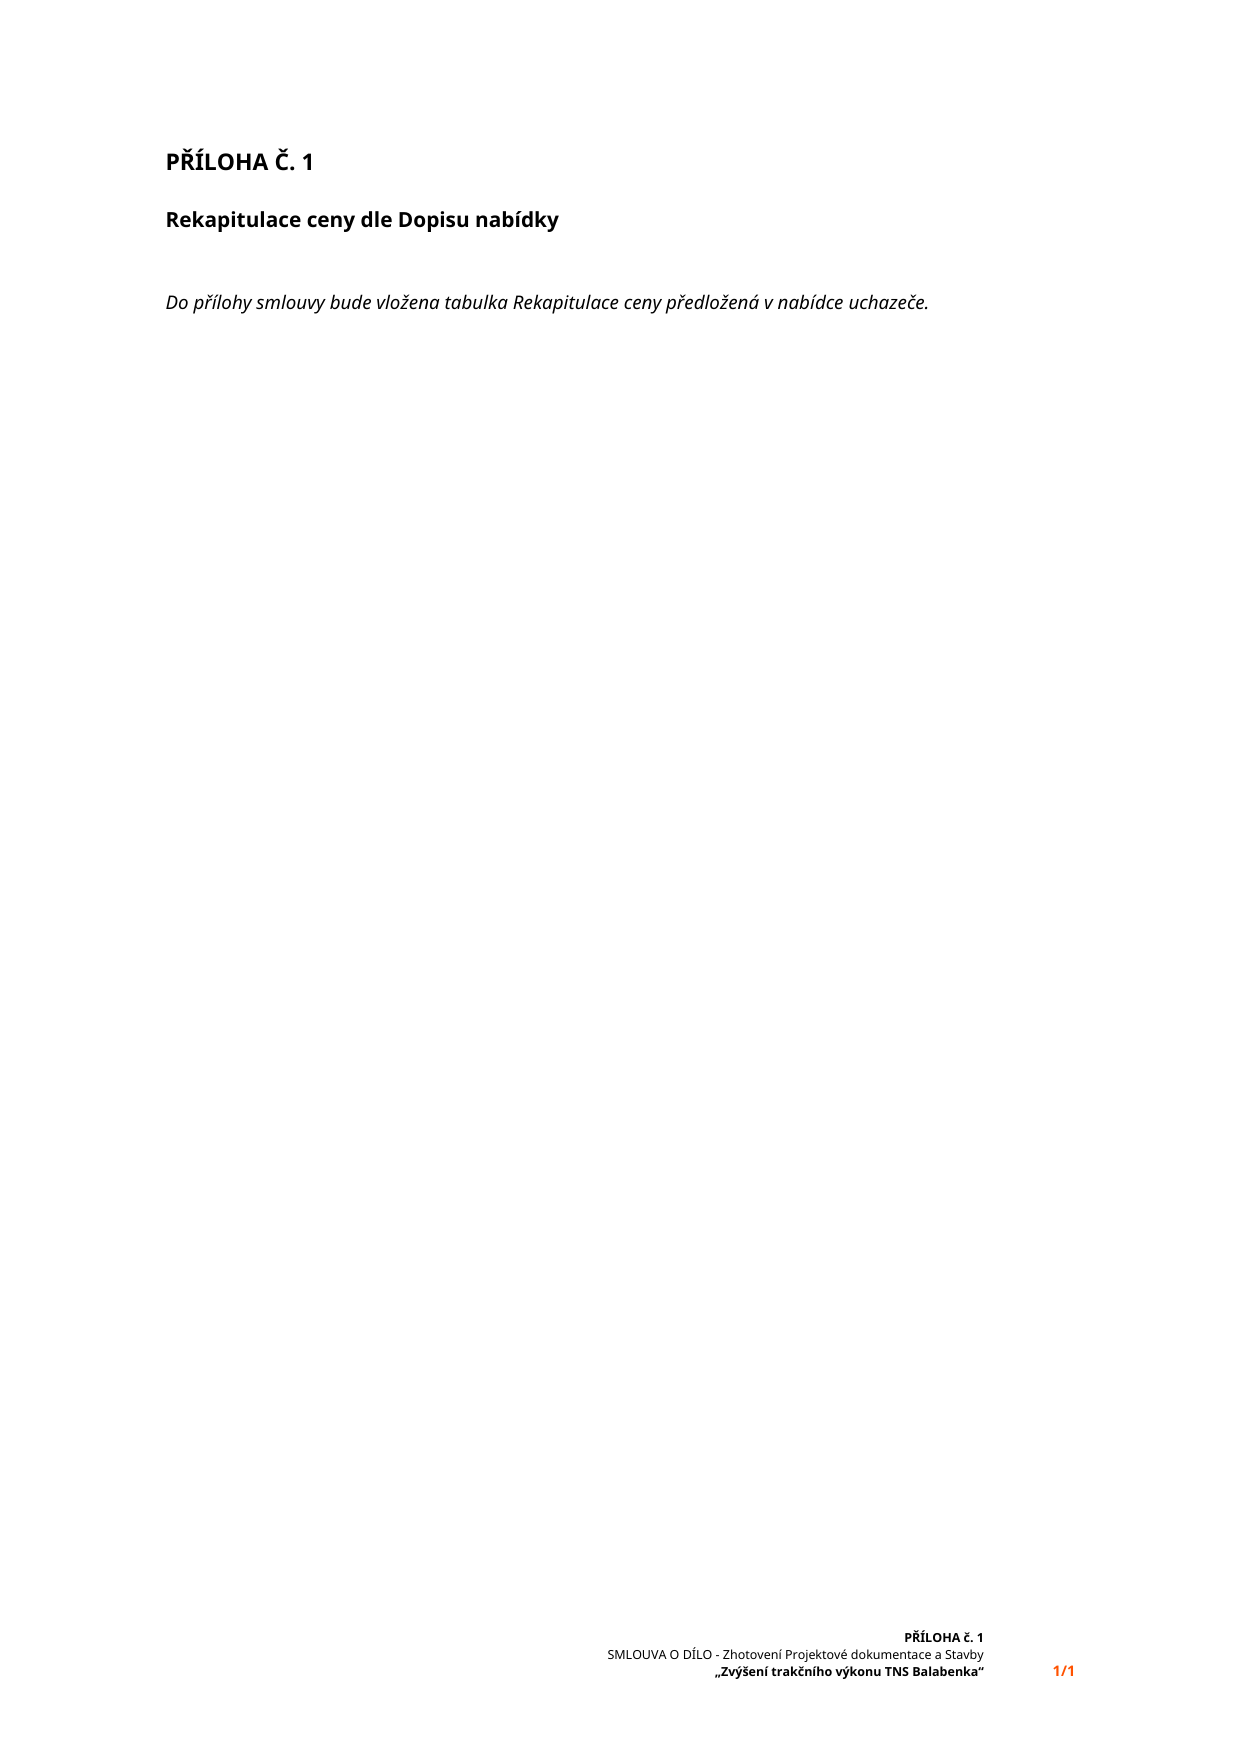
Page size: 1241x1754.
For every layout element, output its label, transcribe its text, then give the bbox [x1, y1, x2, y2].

text Do přílohy smlouvy bude vložena tabulka Rekapitulace ceny předložená v nabídce uchazeče. [165, 289, 1075, 315]
text Rekapitulace ceny dle Dopisu nabídky [165, 205, 1075, 233]
text Příloha č. 1 [165, 146, 1075, 177]
